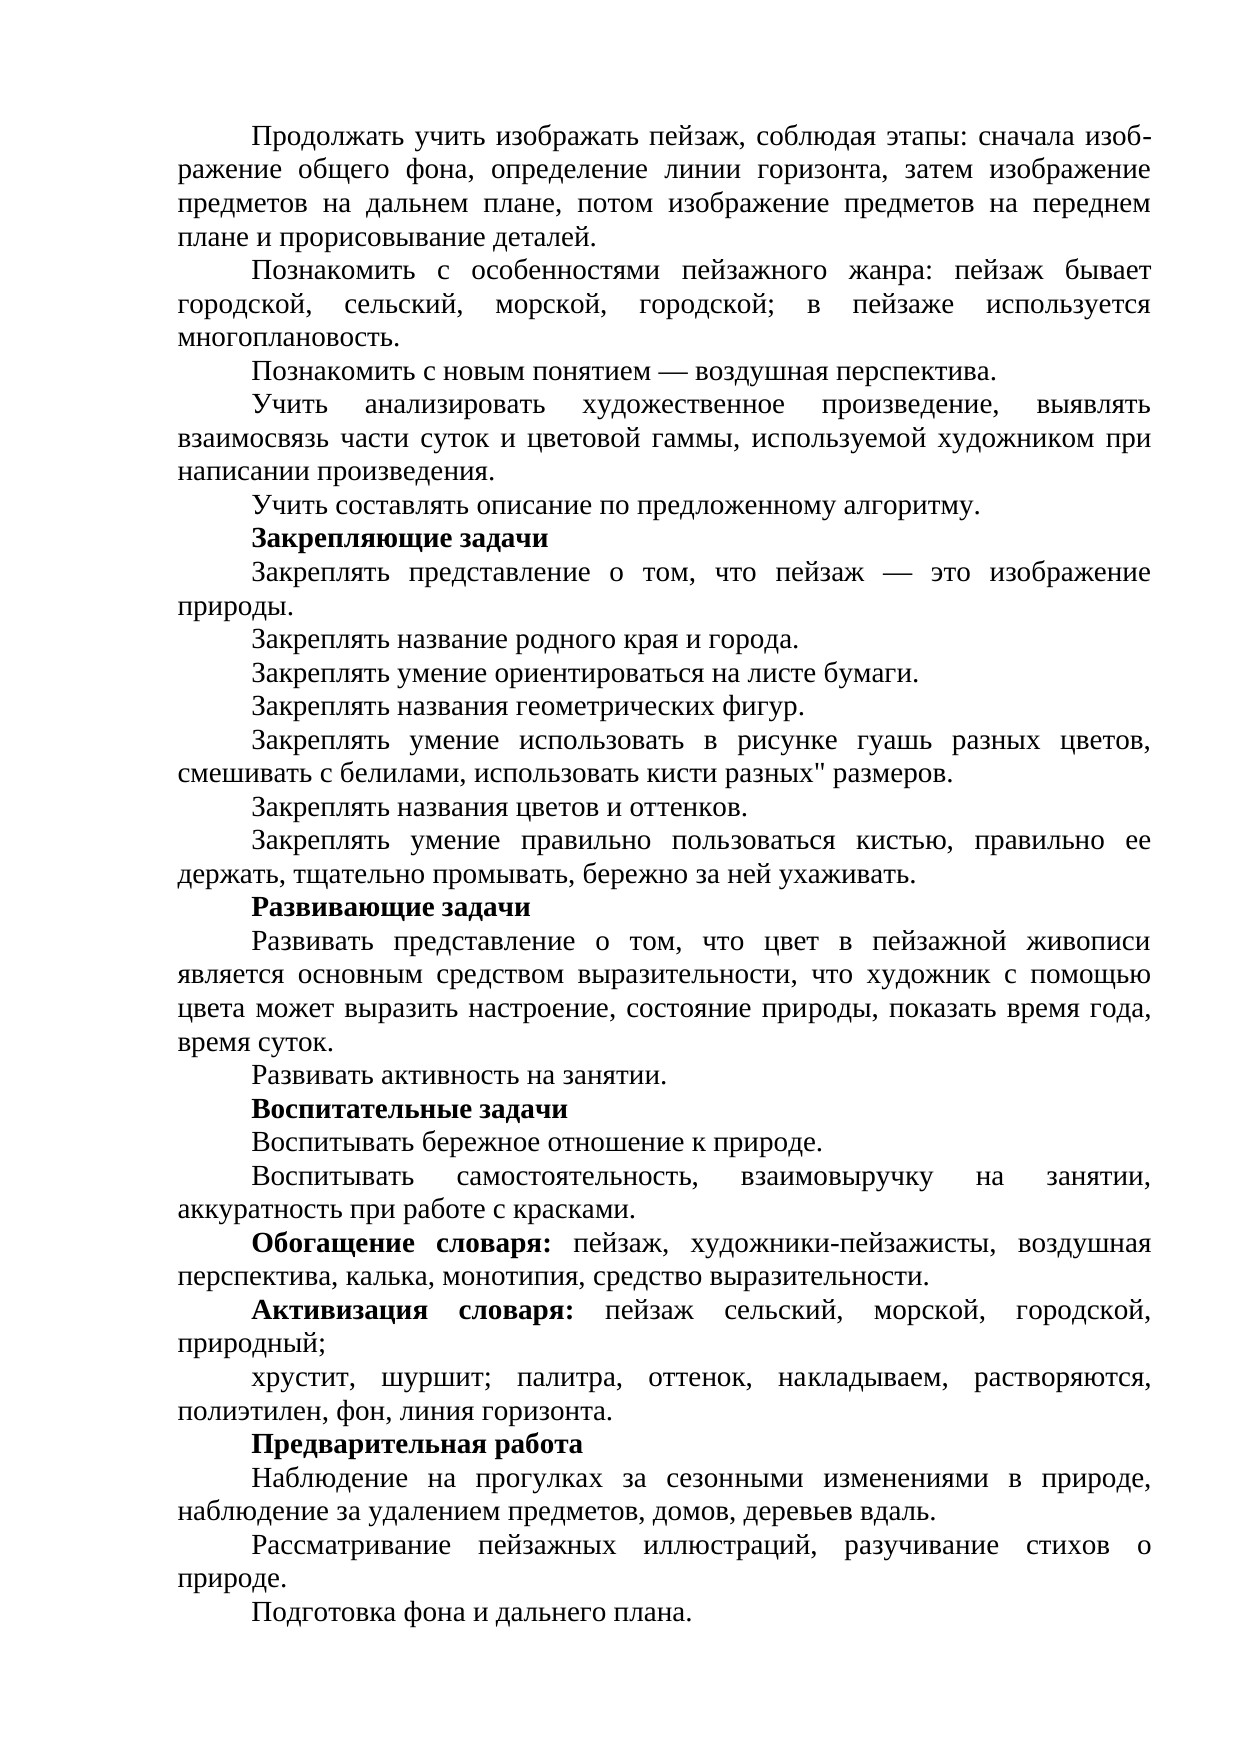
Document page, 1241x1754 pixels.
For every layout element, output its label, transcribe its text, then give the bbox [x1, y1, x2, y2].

text Продолжать учить изображать пейзаж, соблюдая этапы: сначала изображение общего фона, определение линии горизонта, затем изображение предметов на дальнем плане, потом изображение предметов на переднем плане и прорисовывание деталей. [177, 118, 1152, 252]
text Развивать активность на занятии. [177, 1057, 1152, 1091]
text Воспитывать самостоятельность, взаимовыручку на занятии, аккуратность при работе с красками. [177, 1158, 1152, 1225]
text Развивающие задачи [177, 889, 1152, 923]
text Закреплять умение ориентироваться на листе бумаги. [177, 655, 1152, 688]
text Предварительная работа [177, 1426, 1152, 1460]
text Закреплять название родного края и города. [177, 621, 1152, 655]
text Закреплять названия цветов и оттенков. [177, 789, 1152, 822]
text Учить анализировать художественное произведение, выявлять взаимосвязь части суток и цветовой гаммы, используемой художником при написании произведения. [177, 386, 1152, 487]
text Воспитывать бережное отношение к природе. [177, 1124, 1152, 1158]
text Закреплять представление о том, что пейзаж — это изображение природы. [177, 554, 1152, 621]
text Познакомить с особенностями пейзажного жанра: пейзаж бывает городской, сельский, морской, городской; в пейзаже используется многоплановость. [177, 252, 1152, 353]
text Наблюдение на прогулках за сезонными изменениями в природе, наблюдение за удалением предметов, домов, деревьев вдаль. [177, 1460, 1152, 1527]
text хрустит, шуршит; палитра, оттенок, накладываем, растворяются, полиэтилен, фон, линия горизонта. [177, 1359, 1152, 1426]
text Воспитательные задачи [177, 1091, 1152, 1124]
text Рассматривание пейзажных иллюстраций, разучивание стихов о природе. [177, 1527, 1152, 1594]
text Подготовка фона и дальнего плана. [177, 1594, 1152, 1627]
text Учить составлять описание по предложенному алгоритму. [177, 487, 1152, 521]
text Закрепляющие задачи [177, 521, 1152, 554]
text Развивать представление о том, что цвет в пейзажной живописи является основным средством выразительности, что художник с помощью цвета может выразить настроение, состояние природы, показать время года, время суток. [177, 923, 1152, 1057]
text Активизация словаря: пейзаж сельский, морской, городской, природный; [177, 1292, 1152, 1359]
text Познакомить с новым понятием — воздушная перспектива. [177, 353, 1152, 386]
text Закреплять умение использовать в рисунке гуашь разных цветов, смешивать с белилами, использовать кисти разных" размеров. [177, 722, 1152, 789]
text Закреплять названия геометрических фигур. [177, 688, 1152, 722]
text Закреплять умение правильно пользоваться кистью, правильно ее держать, тщательно промывать, бережно за ней ухаживать. [177, 822, 1152, 889]
text Обогащение словаря: пейзаж, художники-пейзажисты, воздушная перспектива, калька, монотипия, средство выразительности. [177, 1225, 1152, 1292]
